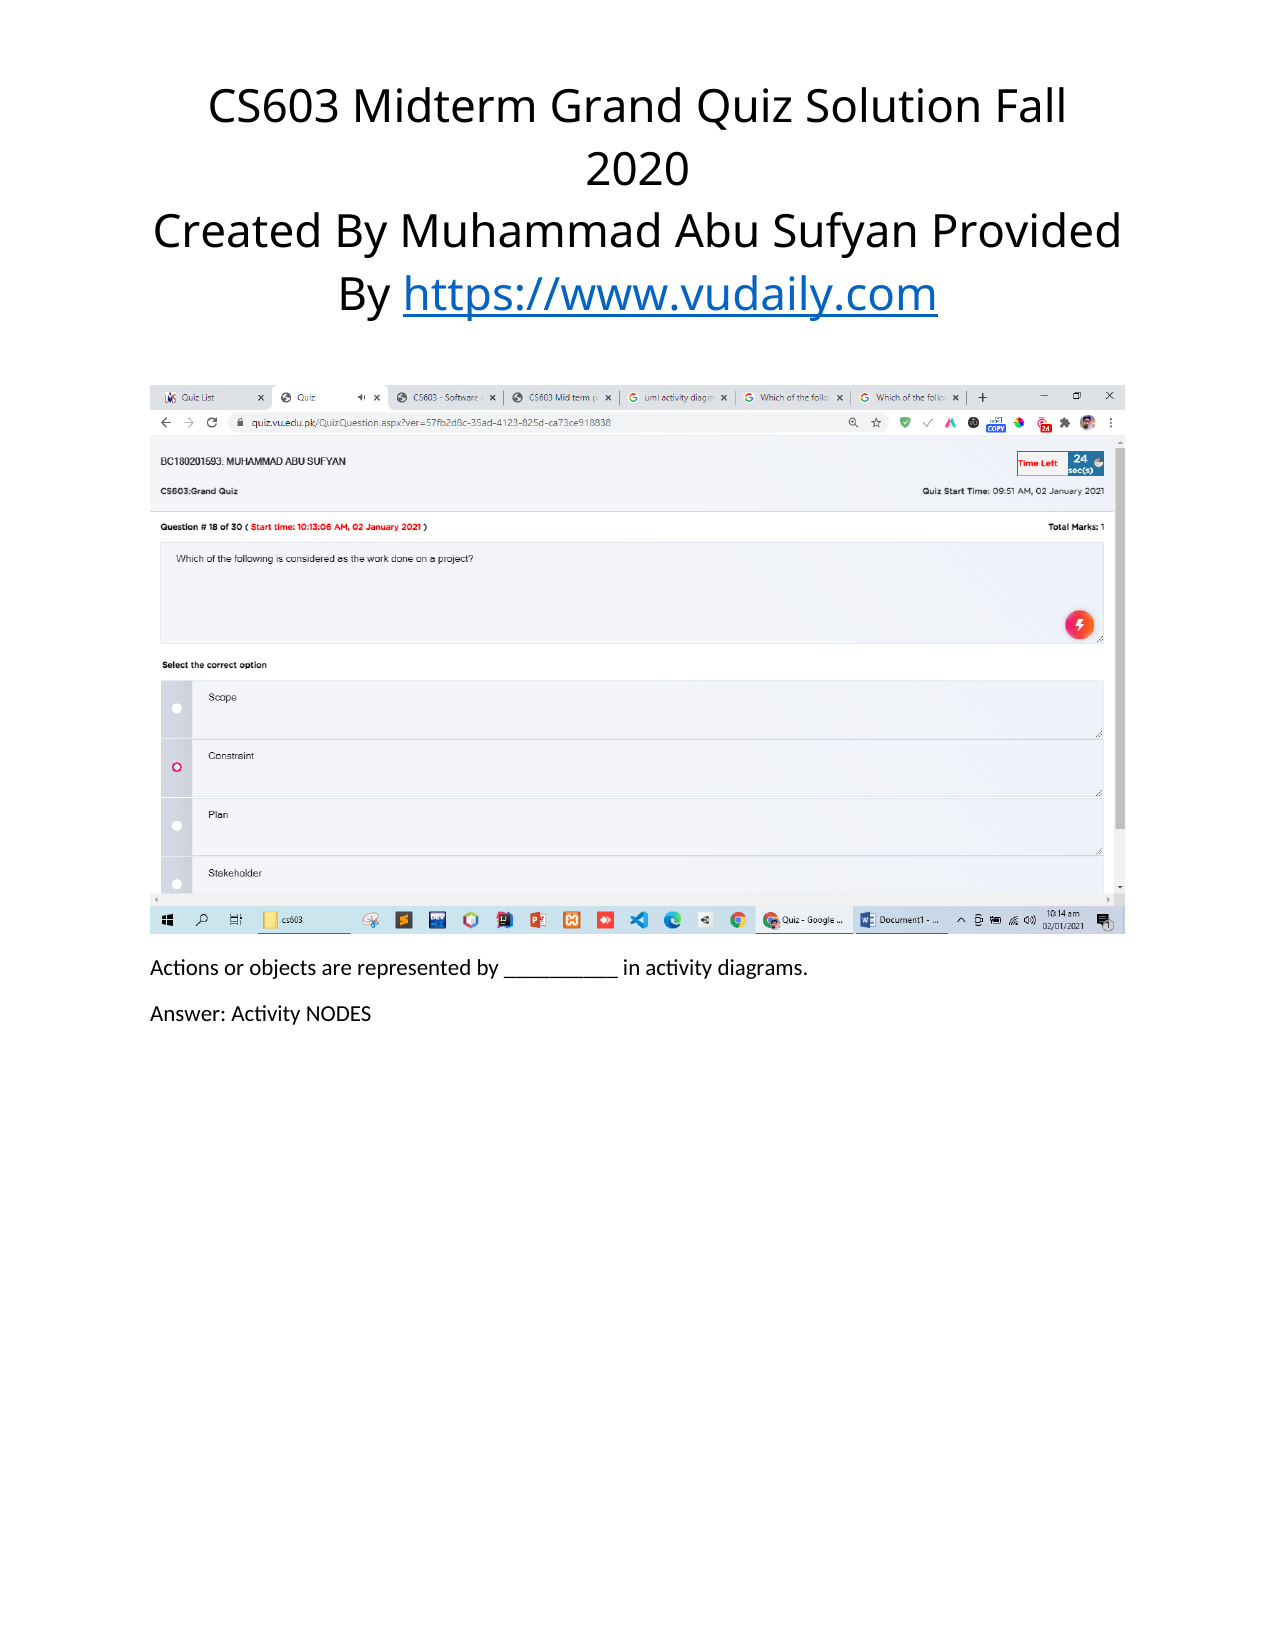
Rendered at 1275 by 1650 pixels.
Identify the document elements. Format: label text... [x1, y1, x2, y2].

picture [150, 385, 1125, 934]
text Answer: Activity NODES [150, 999, 1125, 1028]
text Actions or objects are represented by __________ in activity diagrams. [150, 953, 1125, 981]
